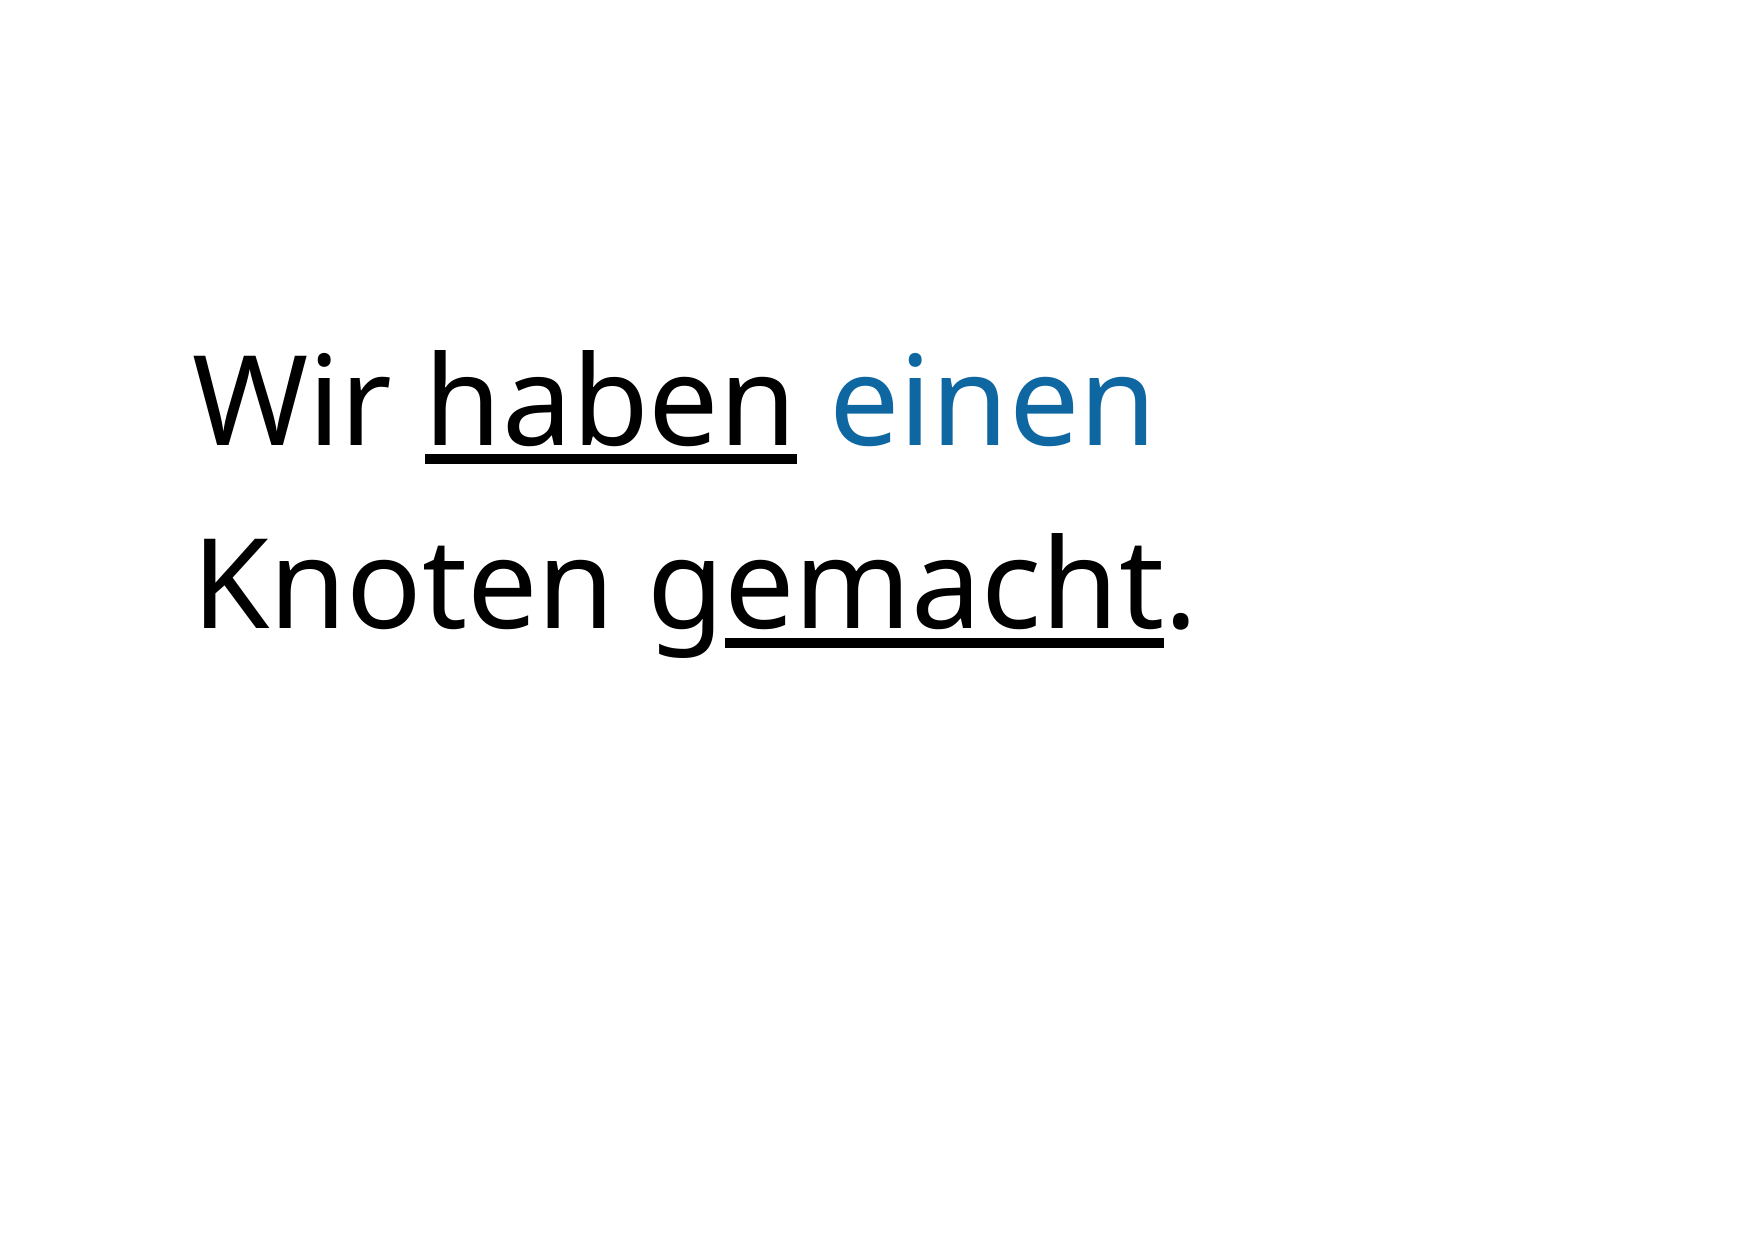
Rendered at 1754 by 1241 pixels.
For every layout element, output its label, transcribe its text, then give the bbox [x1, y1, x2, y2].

text Wir haben einen Knoten gemacht. [192, 311, 1606, 666]
